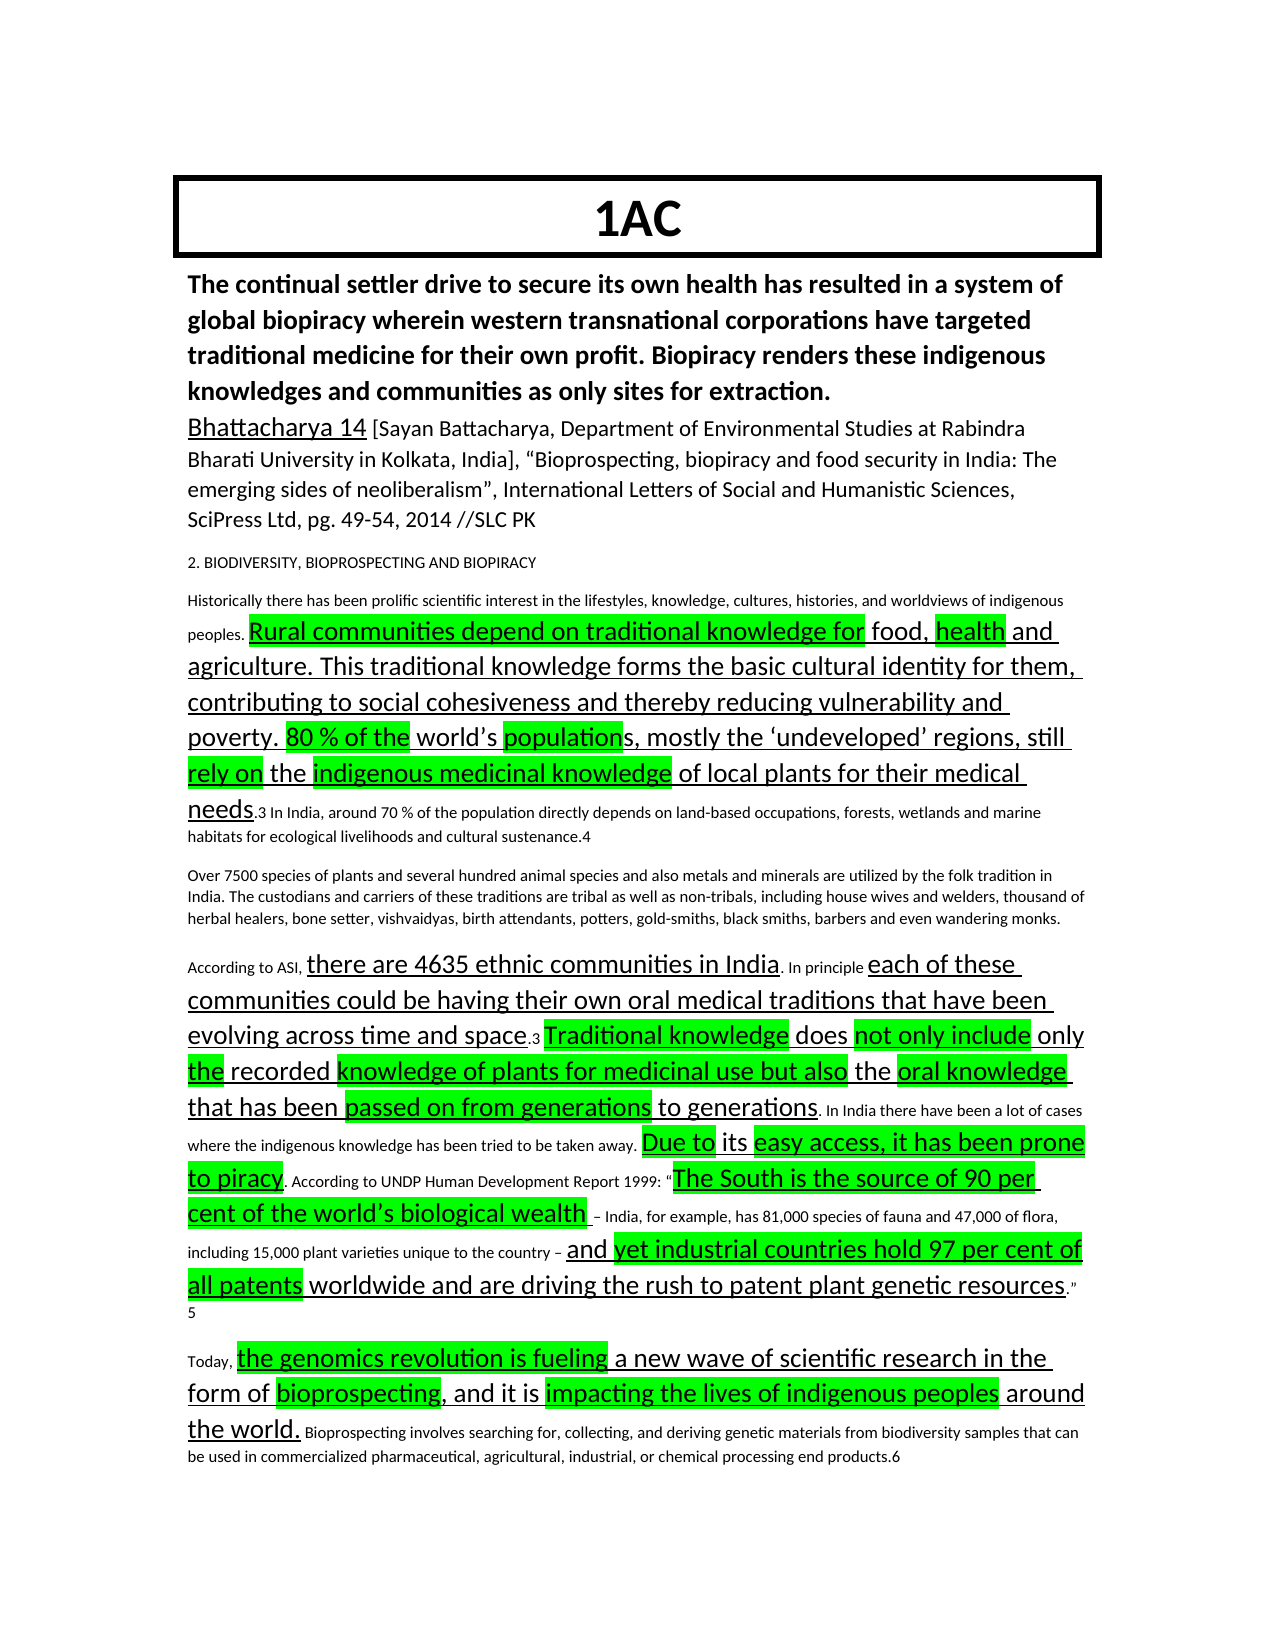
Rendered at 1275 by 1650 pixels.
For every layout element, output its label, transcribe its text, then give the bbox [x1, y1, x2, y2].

text Bhattacharya 14 [Sayan Battacharya, Department of Environmental Studies at Rabindra Bharati University in Kolkata, India], “Bioprospecting, biopiracy and food security in India: The emerging sides of neoliberalism”, International Letters of Social and Humanistic Sciences, SciPress Ltd, pg. 49-54, 2014 //SLC PK [187, 410, 1087, 533]
text Historically there has been prolific scientific interest in the lifestyles, knowledge, cultures, histories, and worldviews of indigenous peoples. Rural communities depend on traditional knowledge for food, health and agriculture. This traditional knowledge forms the basic cultural identity for them, contributing to social cohesiveness and thereby reducing vulnerability and poverty. 80 % of the world’s populations, mostly the ‘undeveloped’ regions, still rely on the indigenous medicinal knowledge of local plants for their medical needs.3 In India, around 70 % of the population directly depends on land-based occupations, forests, wetlands and marine habitats for ecological livelihoods and cultural sustenance.4 [187, 591, 1087, 847]
subtitle 1AC [179, 181, 1096, 252]
text 2. BIODIVERSITY, BIOPROSPECTING AND BIOPIRACY [187, 552, 1087, 572]
text According to ASI, there are 4635 ethnic communities in India. In principle each of these communities could be having their own oral medical traditions that have been evolving across time and space.3 Traditional knowledge does not only include only the recorded knowledge of plants for medicinal use but also the oral knowledge that has been passed on from generations to generations. In India there have been a lot of cases where the indigenous knowledge has been tried to be taken away. Due to its easy access, it has been prone to piracy. According to UNDP Human Development Report 1999: “The South is the source of 90 per cent of the world’s biological wealth – India, for example, has 81,000 species of fauna and 47,000 of flora, including 15,000 plant varieties unique to the country – and yet industrial countries hold 97 per cent of all patents worldwide and are driving the rush to patent plant genetic resources.” 5 [187, 947, 1087, 1323]
text Over 7500 species of plants and several hundred animal species and also metals and minerals are utilized by the folk tradition in India. The custodians and carriers of these traditions are tribal as well as non-tribals, including house wives and welders, thousand of herbal healers, bone setter, vishvaidyas, birth attendants, potters, gold-smiths, black smiths, barbers and even wandering monks. [187, 865, 1087, 929]
text Today, the genomics revolution is fueling a new wave of scientific research in the form of bioprospecting, and it is impacting the lives of indigenous peoples around the world. Bioprospecting involves searching for, collecting, and deriving genetic materials from biodiversity samples that can be used in commercialized pharmaceutical, agricultural, industrial, or chemical processing end products.6 [187, 1341, 1087, 1467]
subtitle The continual settler drive to secure its own health has resulted in a system of global biopiracy wherein western transnational corporations have targeted traditional medicine for their own profit. Biopiracy renders these indigenous knowledges and communities as only sites for extraction. [187, 267, 1087, 407]
